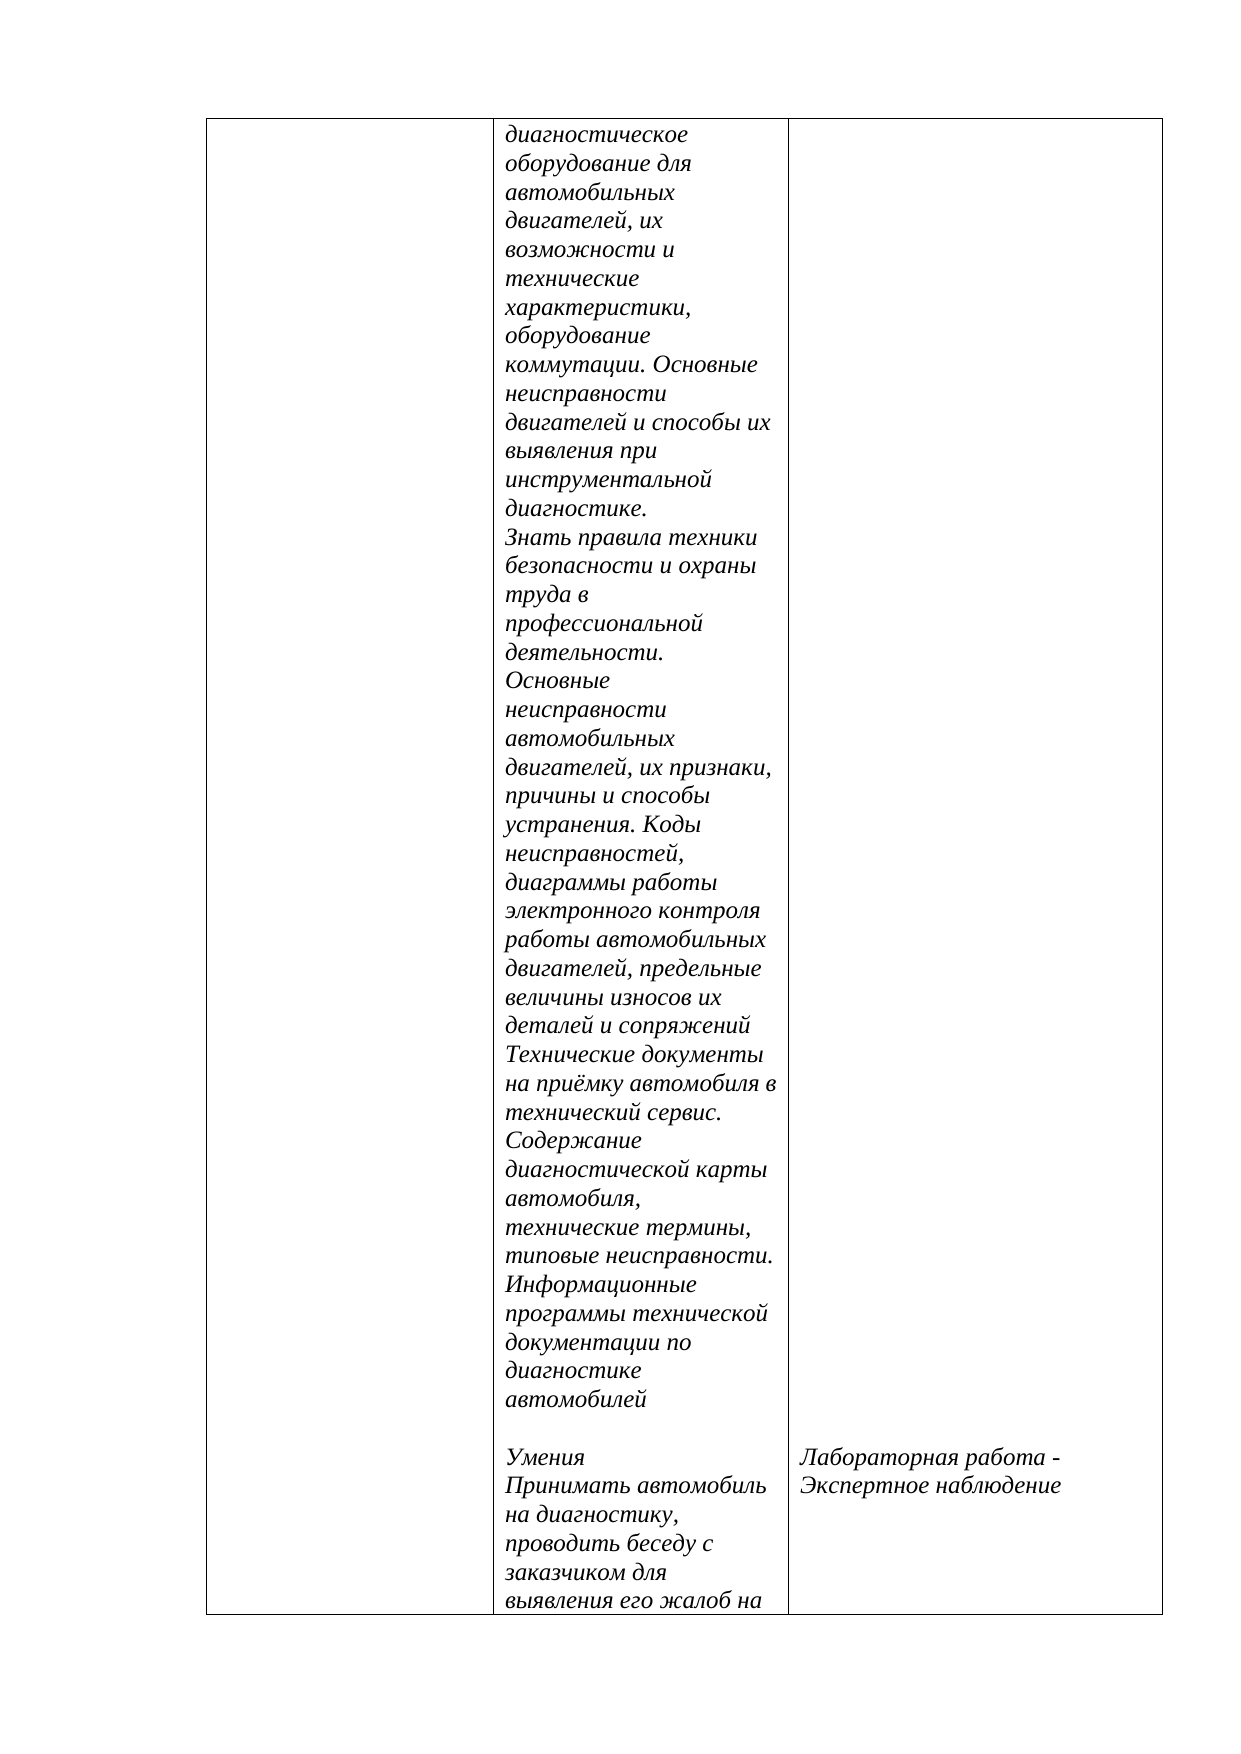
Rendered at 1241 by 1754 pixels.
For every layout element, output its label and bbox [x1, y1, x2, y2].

table_cell [789, 119, 1162, 1614]
table_cell [494, 119, 788, 1614]
table_cell [207, 119, 493, 1614]
